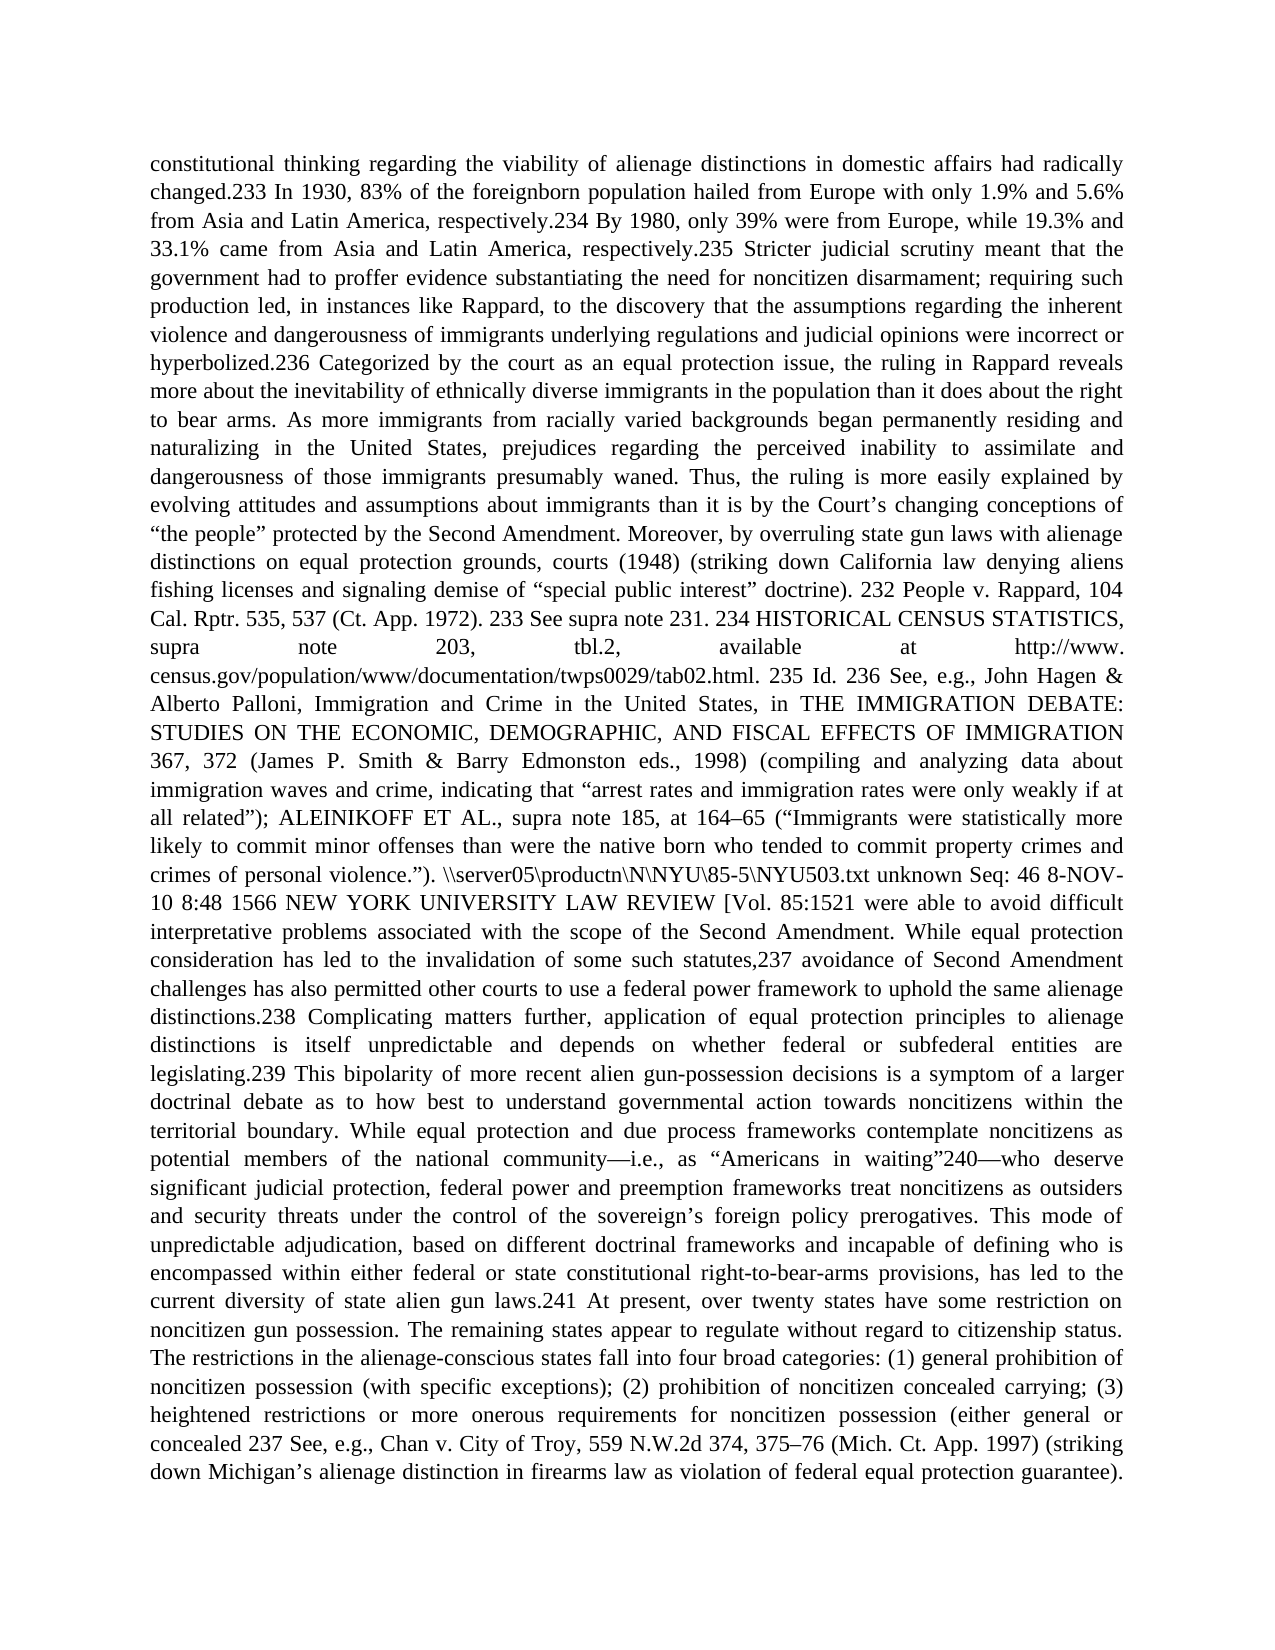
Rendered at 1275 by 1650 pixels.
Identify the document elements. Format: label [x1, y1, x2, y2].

text [150, 150, 1125, 1484]
